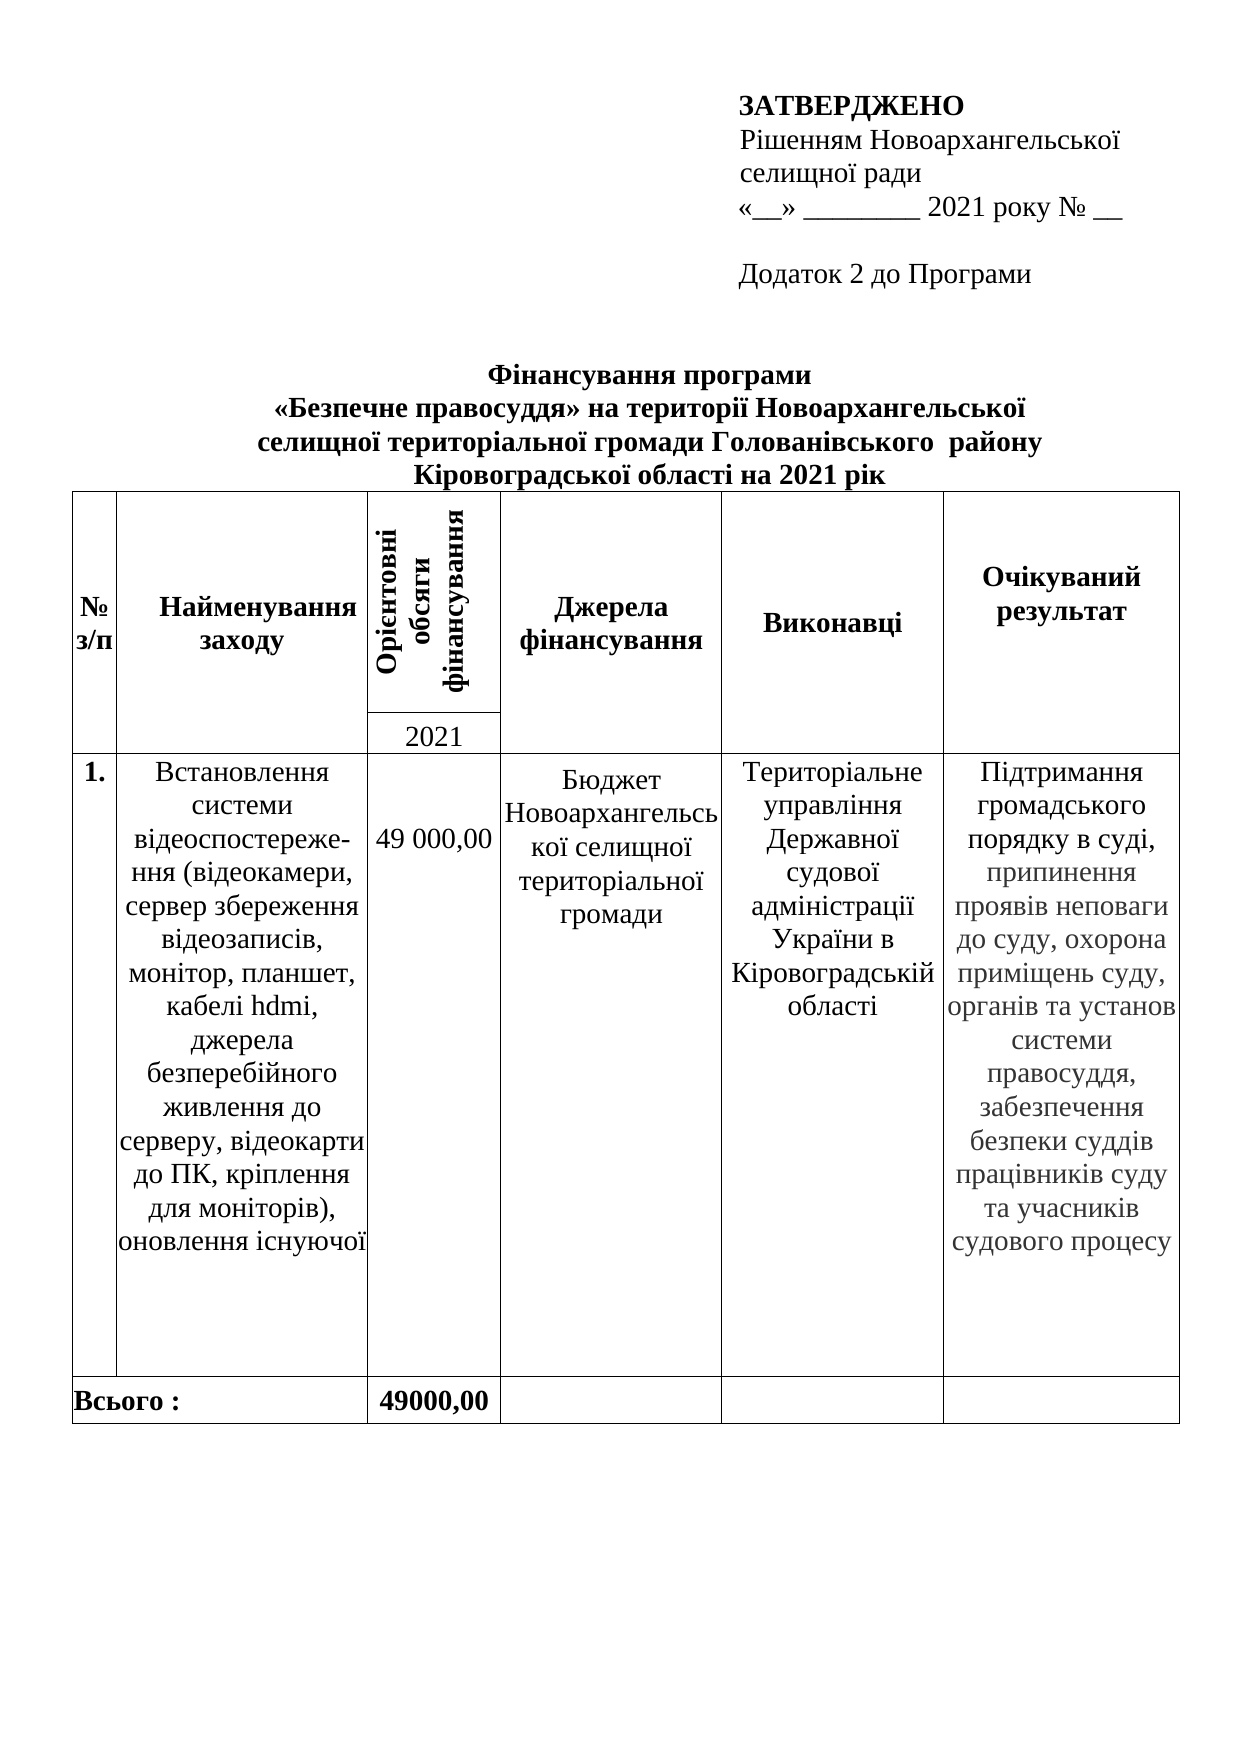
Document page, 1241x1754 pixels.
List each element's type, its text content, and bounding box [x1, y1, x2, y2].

table_cell Бюджет Новоархангельської селищної територіальної громади [501, 754, 721, 1376]
table_cell [501, 1377, 721, 1423]
table_header Найменування заходу [117, 492, 367, 753]
table_header Виконавці [722, 492, 943, 753]
text селищної територіальної громади Голованівського району Кіровоградської області на 2021 рік [148, 424, 1152, 491]
table_cell [944, 712, 1179, 753]
table_cell Всього : [73, 1377, 367, 1423]
text селищної ради [664, 156, 1152, 189]
text «Безпечне правосуддя» на території Новоархангельської [148, 390, 1152, 424]
table_header Джерела фінансування [501, 492, 721, 753]
table_cell 49000,00 [368, 1377, 500, 1423]
table_header Очікуваний результат [944, 492, 1179, 712]
table_cell Підтримання громадського порядку в суді, припинення проявів неповаги до суду, охорона приміщень суду, органів та установ системи правосуддя, забезпечення безпеки суддів працівників суду та учасників судового процесу [944, 754, 1179, 1376]
text Рішенням Новоархангельської [664, 122, 1152, 156]
table_cell 2021 [368, 713, 500, 753]
table_header Орієнтовні обсяги фінансування [368, 492, 500, 712]
text Фінансування програми [148, 357, 1152, 390]
text Додаток 2 до Програми [738, 256, 1152, 290]
text «__» ________ 2021 року № __ [664, 189, 1152, 223]
table_cell 1. [73, 754, 116, 1376]
table_cell Встановлення системи відеоспостереже-ння (відеокамери, сервер збереження відеозаписів, монітор, планшет, кабелі hdmi, джерела безперебійного живлення до серверу, відеокарти до ПК, кріплення для моніторів), оновлення існуючої [117, 754, 367, 1376]
table_cell Територіальне управління Державної судової адміністрації України в Кіровоградській області [722, 754, 943, 1376]
table_cell [722, 1377, 943, 1423]
text ЗАТВЕРДЖЕНО [738, 88, 1152, 122]
table_cell [944, 1377, 1179, 1423]
table_cell 49 000,00 [368, 754, 500, 1376]
table_header № з/п [73, 492, 116, 753]
